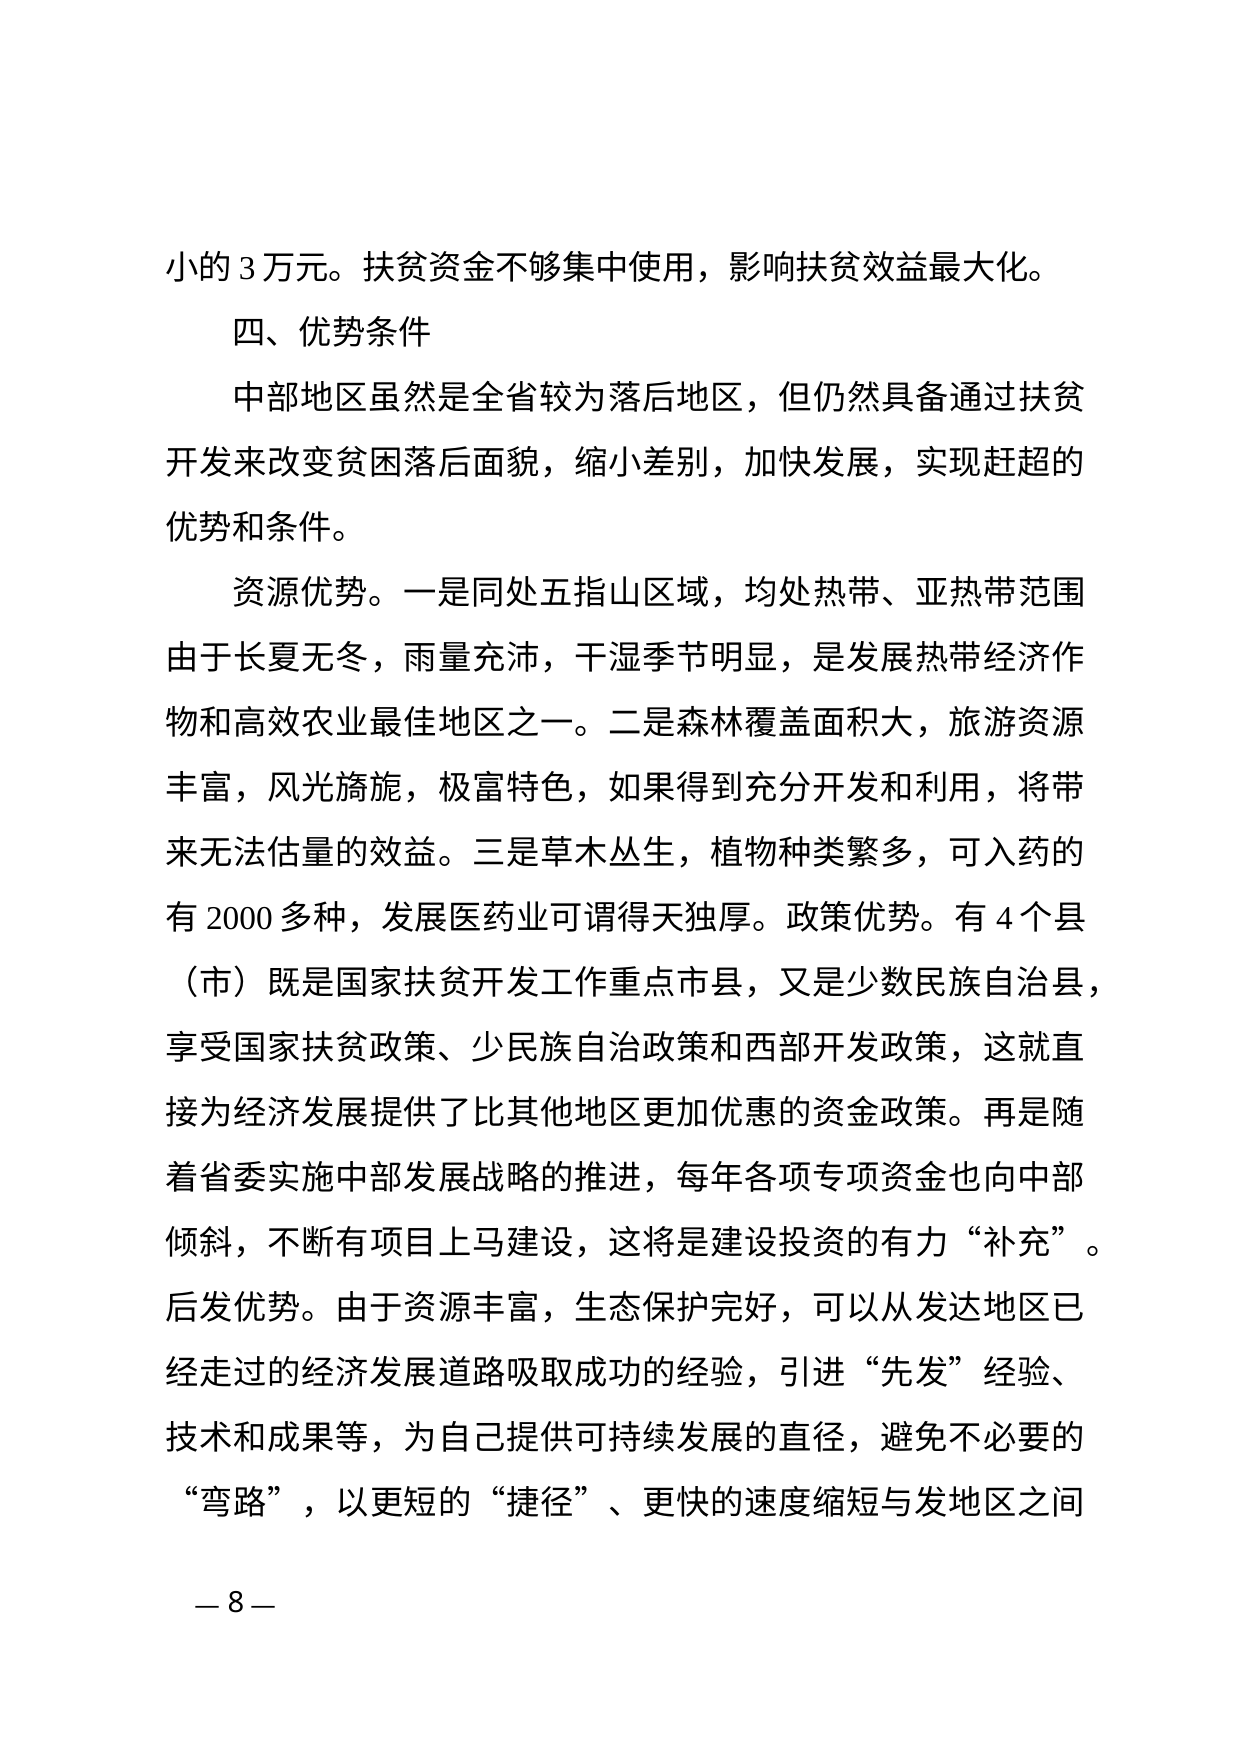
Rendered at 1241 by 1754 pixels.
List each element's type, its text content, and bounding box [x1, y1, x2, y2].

text 四、优势条件 [165, 298, 1087, 363]
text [165, 558, 1087, 1533]
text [165, 233, 1087, 298]
text 中部地区虽然是全省较为落后地区，但仍然具备通过扶贫开发来改变贫困落后面貌，缩小差别，加快发展，实现赶超的优势和条件。 [165, 363, 1087, 558]
